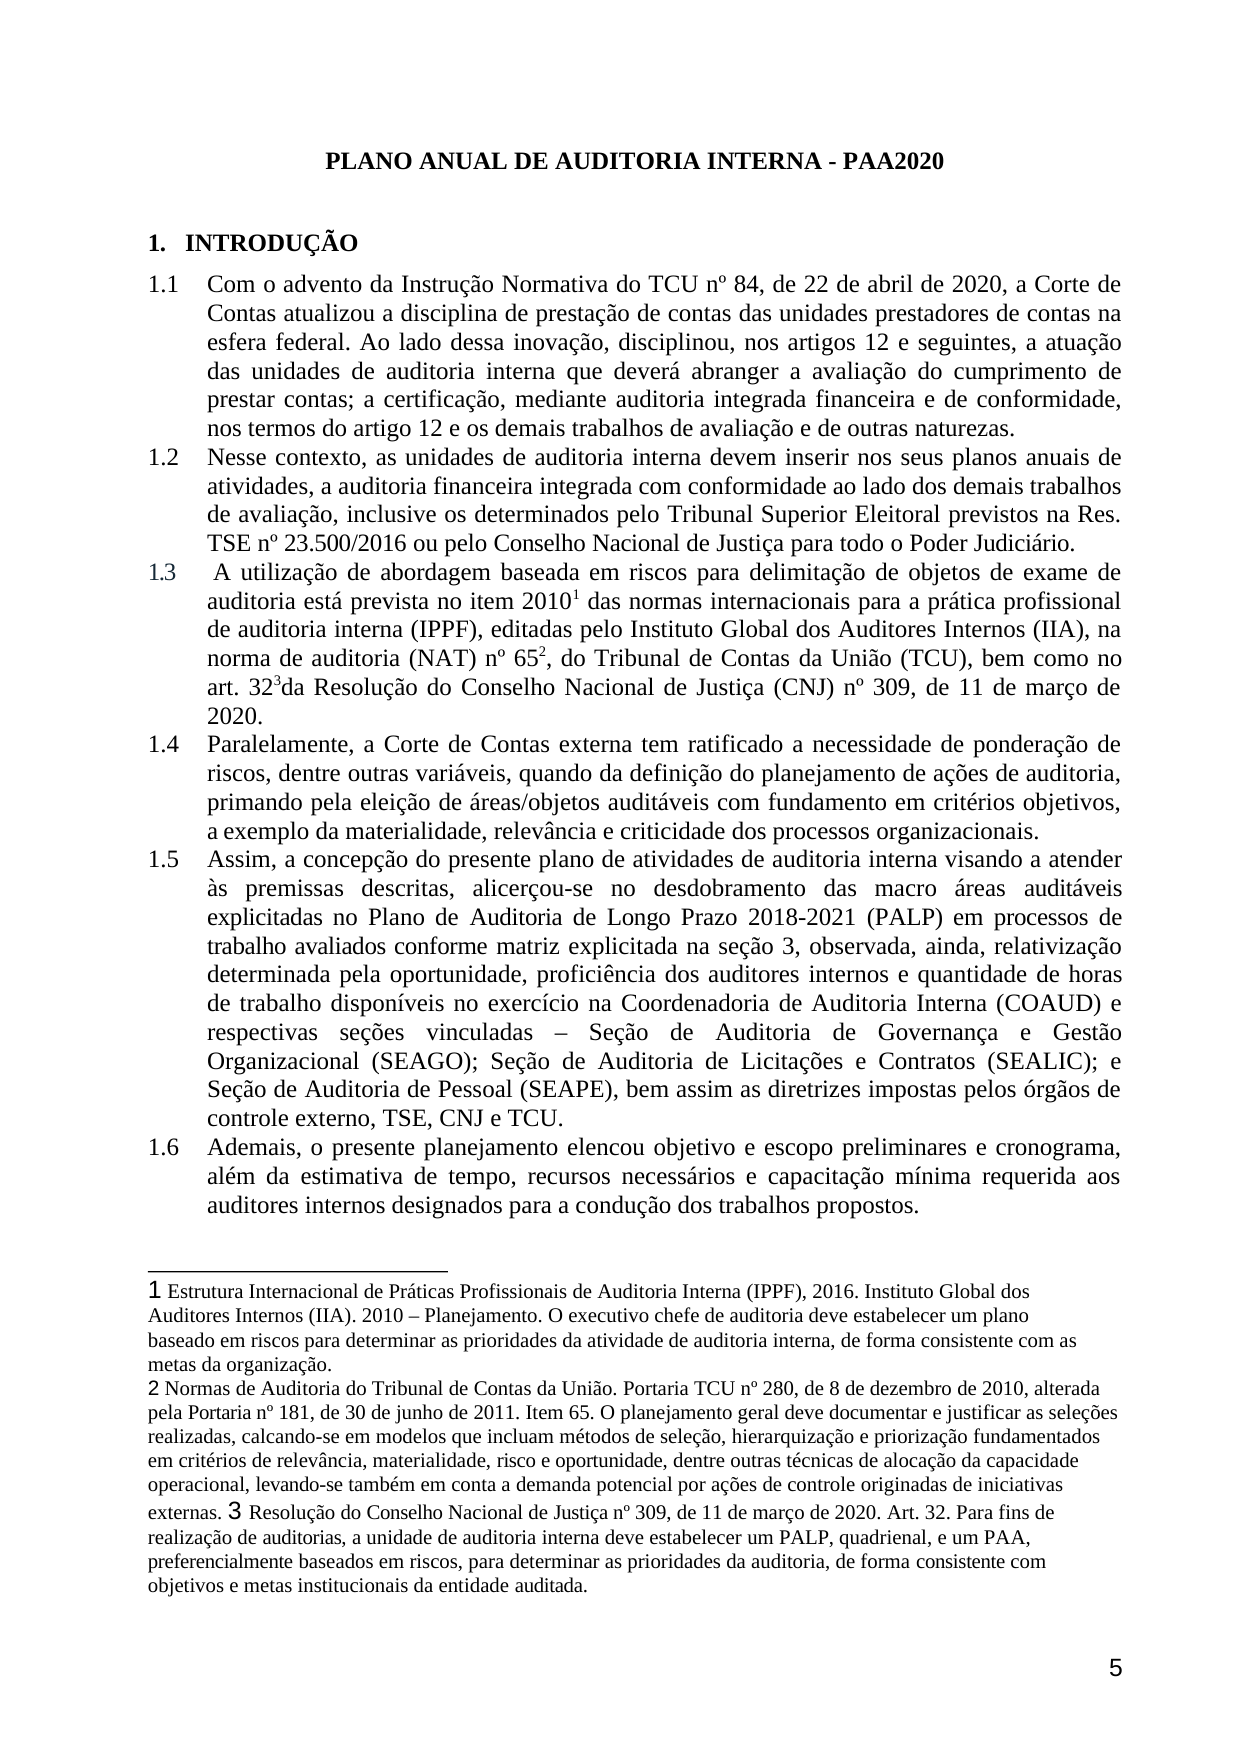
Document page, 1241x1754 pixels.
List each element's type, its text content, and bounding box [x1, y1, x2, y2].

text PLANO ANUAL DE AUDITORIA INTERNA - PAA2020 [323, 146, 946, 174]
list Assim, a concepção do presente plano de atividades de auditoria interna visando a atender às premissas descritas, alicerçou-se no desdobramento das macro áreas auditáveis explicitadas no Plano de Auditoria de Longo Prazo 2018-2021 (PALP) em processos de trabalho avaliados conforme matriz explicitada na seção 3, observada, ainda, relativização determinada pela oportunidade, proficiência dos auditores internos e quantidade de horas de trabalho disponíveis no exercício na Coordenadoria de Auditoria Interna (COAUD) e respectivas seções vinculadas – Seção de Auditoria de Governança e Gestão Organizacional (SEAGO); Seção de Auditoria de Licitações e Contratos (SEALIC); e Seção de Auditoria de Pessoal (SEAPE), bem assim as diretrizes impostas pelos órgãos de controle externo, TSE, CNJ e TCU. [148, 844, 1123, 1132]
list A utilização de abordagem baseada em riscos para delimitação de objetos de exame de auditoria está prevista no item 20101 das normas internacionais para a prática profissional de auditoria interna (IPPF), editadas pelo Instituto Global dos Auditores Internos (IIA), na norma de auditoria (NAT) nº 652, do Tribunal de Contas da União (TCU), bem como no art. 323da Resolução do Conselho Nacional de Justiça (CNJ) nº 309, de 11 de março de 2020. [148, 557, 1122, 729]
text 5 [135, 1652, 1123, 1681]
list Paralelamente, a Corte de Contas externa tem ratificado a necessidade de ponderação de riscos, dentre outras variáveis, quando da definição do planejamento de ações de auditoria, primando pela eleição de áreas/objetos auditáveis com fundamento em critérios objetivos, a exemplo da materialidade, relevância e criticidade dos processos organizacionais. [148, 729, 1122, 844]
list Normas de Auditoria do Tribunal de Contas da União. Portaria TCU nº 280, de 8 de dezembro de 2010, alterada pela Portaria nº 181, de 30 de junho de 2011. Item 65. O planejamento geral deve documentar e justificar as seleções realizadas, calcando-se em modelos que incluam métodos de seleção, hierarquização e priorização fundamentados em critérios de relevância, materialidade, risco e oportunidade, dentre outras técnicas de alocação da capacidade operacional, levando-se também em conta a demanda potencial por ações de controle originadas de iniciativas externas. 3 Resolução do Conselho Nacional de Justiça nº 309, de 11 de março de 2020. Art. 32. Para fins de realização de auditorias, a unidade de auditoria interna deve estabelecer um PALP, quadrienal, e um PAA, preferencialmente baseados em riscos, para determinar as prioridades da auditoria, de forma consistente com objetivos e metas institucionais da entidade auditada. [148, 1376, 1123, 1597]
list Nesse contexto, as unidades de auditoria interna devem inserir nos seus planos anuais de atividades, a auditoria financeira integrada com conformidade ao lado dos demais trabalhos de avaliação, inclusive os determinados pelo Tribunal Superior Eleitoral previstos na Res. TSE nº 23.500/2016 ou pelo Conselho Nacional de Justiça para todo o Poder Judiciário. [148, 442, 1122, 557]
subtitle INTRODUÇÃO [148, 228, 1161, 257]
list Ademais, o presente planejamento elencou objetivo e escopo preliminares e cronograma, além da estimativa de tempo, recursos necessários e capacitação mínima requerida aos auditores internos designados para a condução dos trabalhos propostos. [148, 1132, 1122, 1218]
list Com o advento da Instrução Normativa do TCU nº 84, de 22 de abril de 2020, a Corte de Contas atualizou a disciplina de prestação de contas das unidades prestadores de contas na esfera federal. Ao lado dessa inovação, disciplinou, nos artigos 12 e seguintes, a atuação das unidades de auditoria interna que deverá abranger a avaliação do cumprimento de prestar contas; a certificação, mediante auditoria integrada financeira e de conformidade, nos termos do artigo 12 e os demais trabalhos de avaliação e de outras naturezas. [148, 269, 1122, 442]
list Estrutura Internacional de Práticas Profissionais de Auditoria Interna (IPPF), 2016. Instituto Global dos Auditores Internos (IIA). 2010 – Planejamento. O executivo chefe de auditoria deve estabelecer um plano baseado em riscos para determinar as prioridades da atividade de auditoria interna, de forma consistente com as metas da organização. [148, 1275, 1101, 1376]
